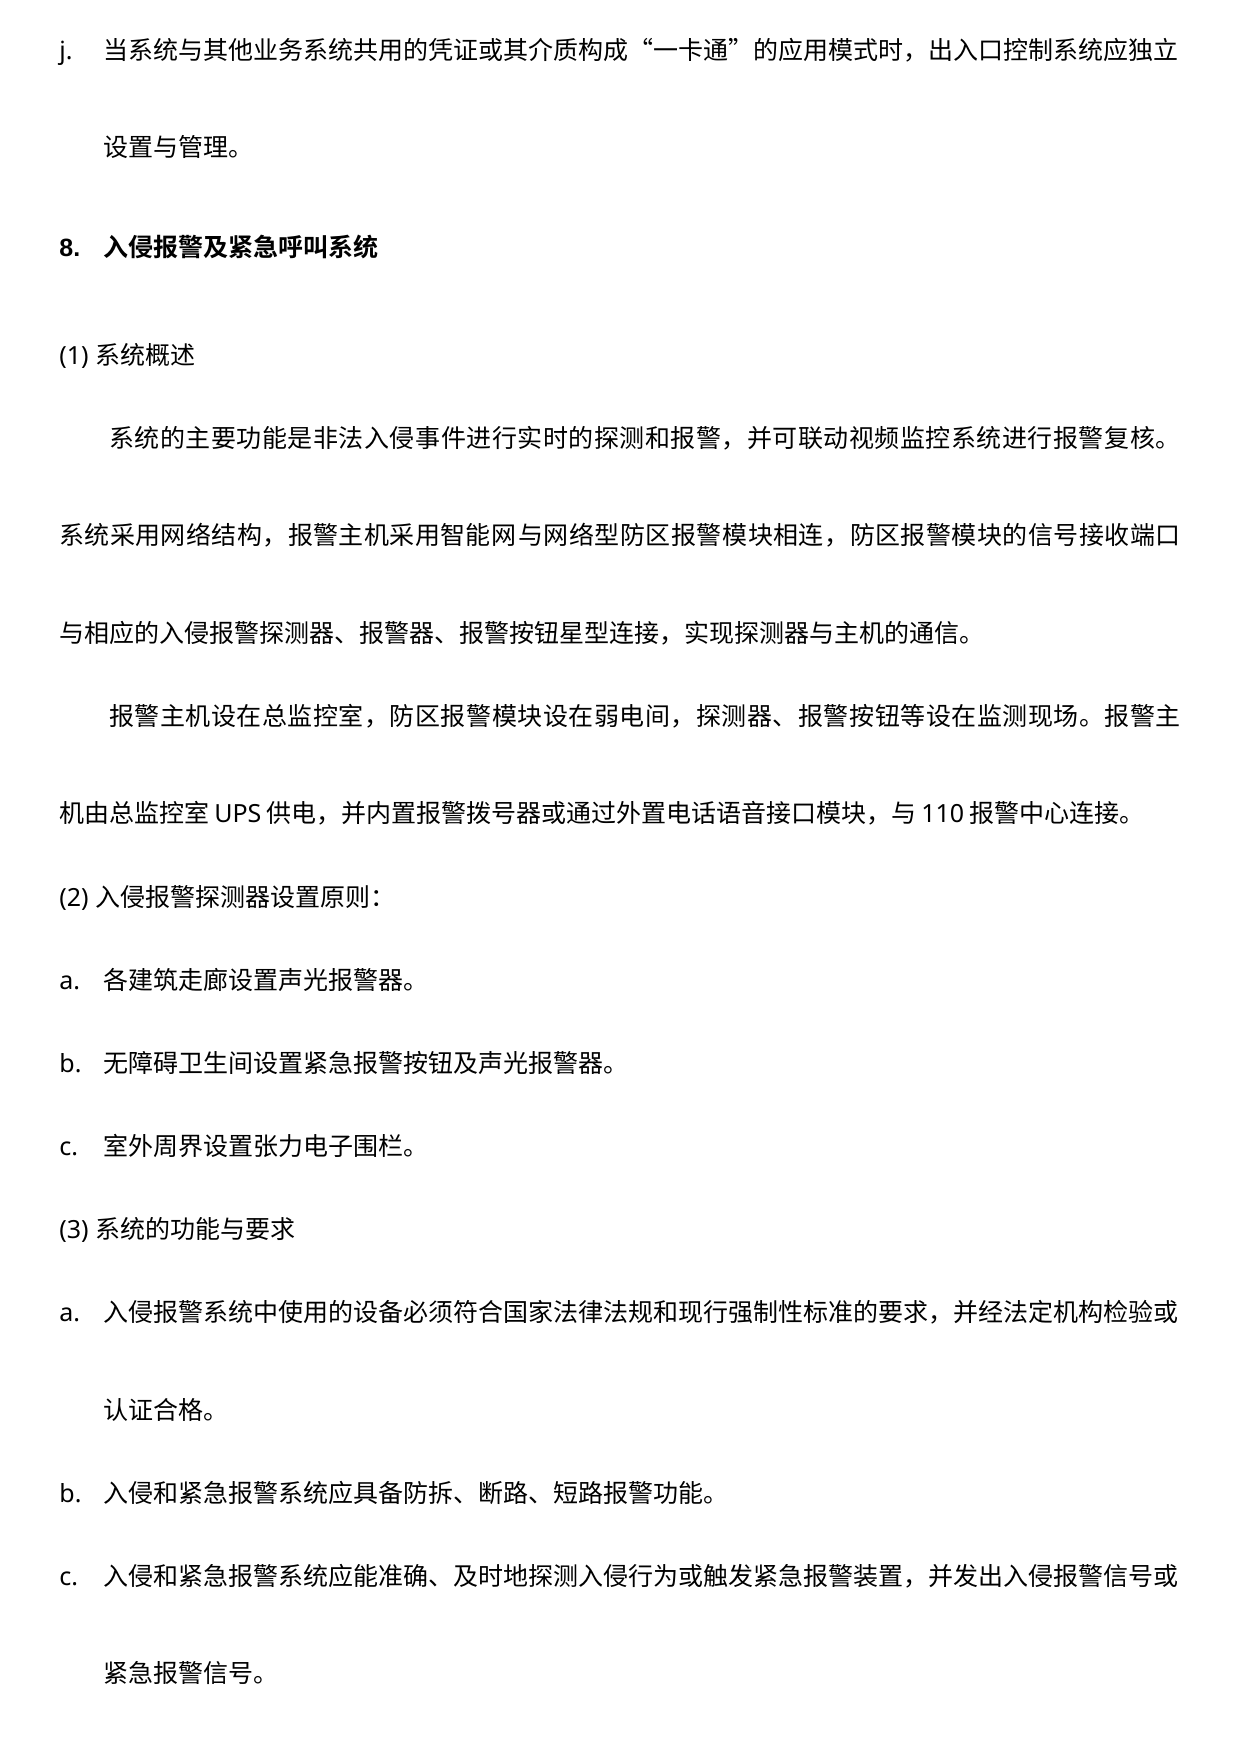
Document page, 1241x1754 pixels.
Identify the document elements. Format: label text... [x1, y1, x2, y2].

list 系统的主要功能是非法入侵事件进行实时的探测和报警，并可联动视频监控系统进行报警复核。系统采用网络结构，报警主机采用智能网与网络型防区报警模块相连，防区报警模块的信号接收端口与相应的入侵报警探测器、报警器、报警按钮星型连接，实现探测器与主机的通信。 [59, 404, 1181, 664]
list 报警主机设在总监控室，防区报警模块设在弱电间，探测器、报警按钮等设在监测现场。报警主机由总监控室UPS供电，并内置报警拨号器或通过外置电话语音接口模块，与110报警中心连接。 [59, 682, 1181, 844]
list 入侵和紧急报警系统应具备防拆、断路、短路报警功能。 [59, 1459, 1181, 1524]
list 各建筑走廊设置声光报警器。 [59, 946, 1181, 1011]
list 系统的功能与要求 [59, 1195, 1181, 1260]
list 当系统与其他业务系统共用的凭证或其介质构成“一卡通”的应用模式时，出入口控制系统应独立设置与管理。 [59, 16, 1181, 178]
list 无障碍卫生间设置紧急报警按钮及声光报警器。 [59, 1029, 1181, 1094]
list 入侵报警探测器设置原则： [59, 863, 1181, 928]
subtitle 入侵报警及紧急呼叫系统 [59, 213, 1181, 278]
list 入侵报警系统中使用的设备必须符合国家法律法规和现行强制性标准的要求，并经法定机构检验或认证合格。 [59, 1278, 1181, 1441]
list 室外周界设置张力电子围栏。 [59, 1112, 1181, 1177]
list 入侵和紧急报警系统应能准确、及时地探测入侵行为或触发紧急报警装置，并发出入侵报警信号或紧急报警信号。 [59, 1542, 1181, 1704]
list 系统概述 [59, 321, 1181, 386]
